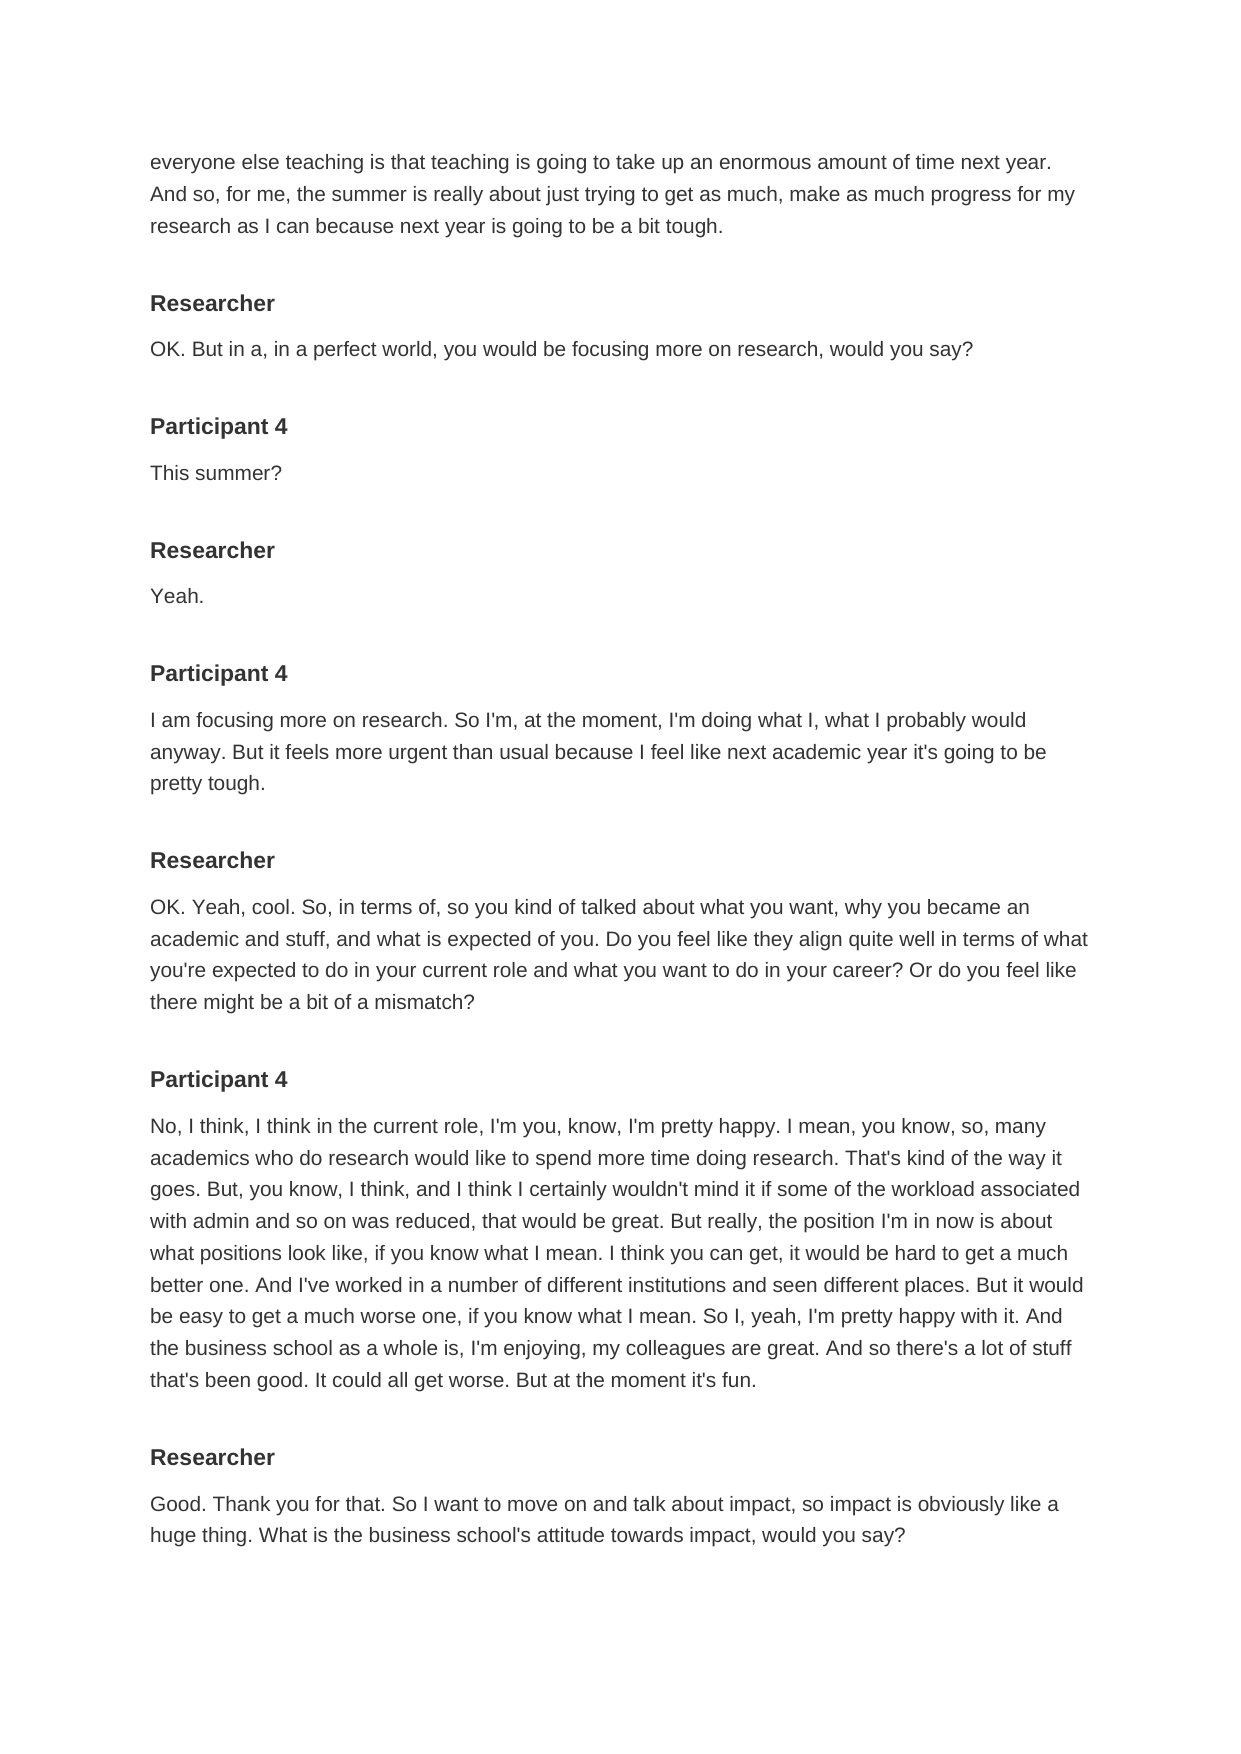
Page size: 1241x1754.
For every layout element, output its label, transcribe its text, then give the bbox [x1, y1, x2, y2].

text Good. Thank you for that. So I want to move on and talk about impact, so impact is obviously like a huge thing. What is the business school's attitude towards impact, would you say? [150, 1491, 1090, 1547]
subtitle Researcher [150, 1444, 1090, 1470]
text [150, 150, 1090, 237]
text No, I think, I think in the current role, I'm you, know, I'm pretty happy. I mean, you know, so, many academics who do research would like to spend more time doing research. That's kind of the way it goes. But, you know, I think, and I think I certainly wouldn't mind it if some of the workload associated with admin and so on was reduced, that would be great. But really, the position I'm in now is about what positions look like, if you know what I mean. I think you can get, it would be hard to get a much better one. And I've worked in a number of different institutions and seen different places. But it would be easy to get a much worse one, if you know what I mean. So I, yeah, I'm pretty happy with it. And the business school as a whole is, I'm enjoying, my colleagues are great. And so there's a lot of stuff that's been good. It could all get worse. But at the moment it's fun. [150, 1114, 1090, 1392]
text Yeah. [150, 584, 1090, 608]
text OK. Yeah, cool. So, in terms of, so you kind of talked about what you want, why you became an academic and stuff, and what is expected of you. Do you feel like they align quite well in terms of what you're expected to do in your current role and what you want to do in your career? Or do you feel like there might be a bit of a mismatch? [150, 895, 1090, 1014]
subtitle Researcher [150, 537, 1090, 563]
text This summer? [150, 461, 1090, 484]
text OK. But in a, in a perfect world, you would be focusing more on research, would you say? [150, 337, 1090, 361]
text I am focusing more on research. So I'm, at the moment, I'm doing what I, what I probably would anyway. But it feels more urgent than usual because I feel like next academic year it's going to be pretty tough. [150, 708, 1090, 795]
subtitle Participant 4 [150, 413, 1090, 439]
subtitle Participant 4 [150, 1066, 1090, 1092]
subtitle Researcher [150, 289, 1090, 316]
subtitle Researcher [150, 847, 1090, 874]
subtitle Participant 4 [150, 660, 1090, 687]
